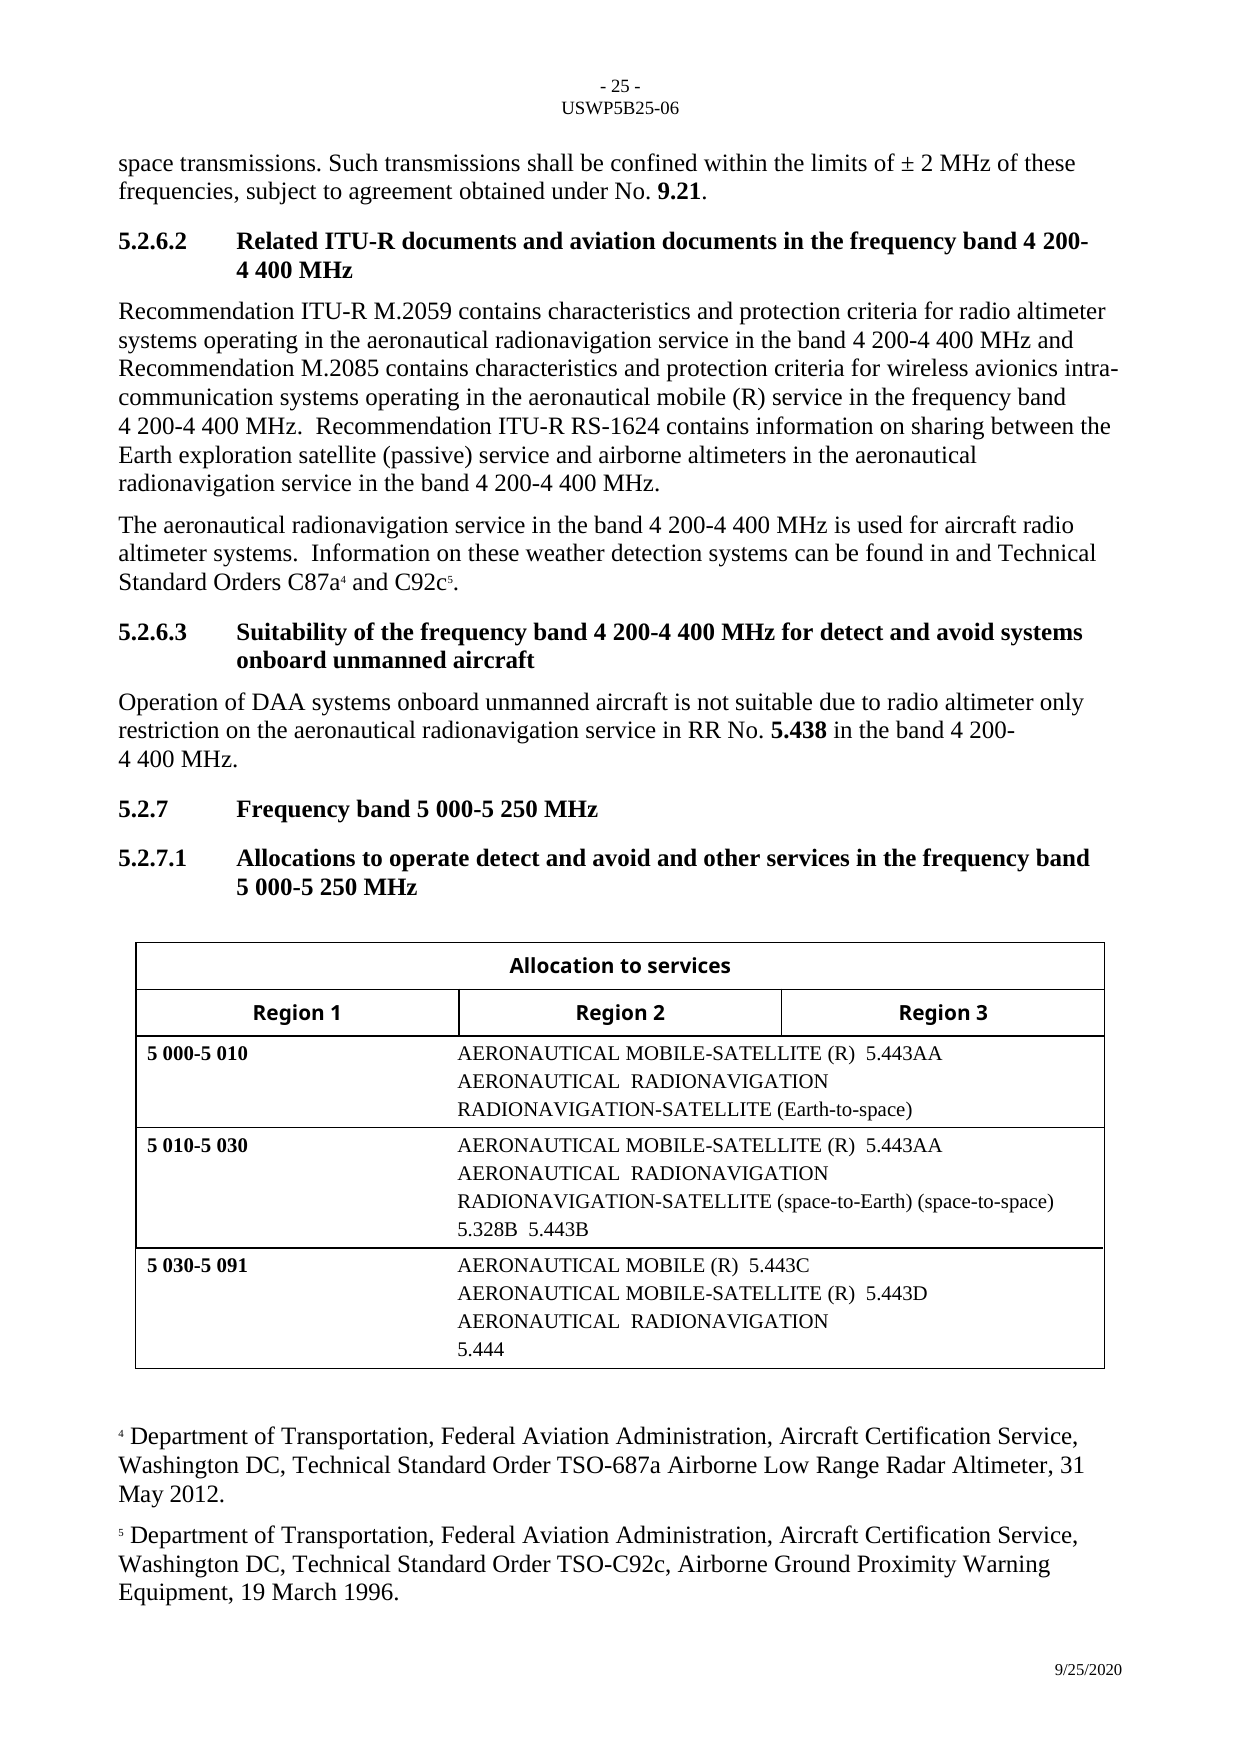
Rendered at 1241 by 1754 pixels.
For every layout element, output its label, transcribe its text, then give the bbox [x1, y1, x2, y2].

text Operation of DAA systems onboard unmanned aircraft is not suitable due to radio altimeter only restriction on the aeronautical radionavigation service in RR No. 5.438 in the band 4 200-4 400 MHz. [118, 687, 1122, 773]
table_cell 5 000-5 010 AERONAUTICAL MOBILE-SATELLITE (R) 5.443AA AERONAUTICAL RADIONAVIGATION RADIONAVIGATION-SATELLITE (Earth-to-space) [137, 1037, 1104, 1127]
table_header Allocation to services [137, 943, 1104, 988]
table_cell 5 010-5 030 AERONAUTICAL MOBILE-SATELLITE (R) 5.443AA AERONAUTICAL RADIONAVIGATION RADIONAVIGATION-SATELLITE (space-to-Earth) (space-to-space) 5.328B 5.443B [137, 1128, 1104, 1247]
table_cell Region 3 [782, 990, 1104, 1035]
table_cell 5 030-5 091 AERONAUTICAL MOBILE (R) 5.443C AERONAUTICAL MOBILE-SATELLITE (R) 5.443D AERONAUTICAL RADIONAVIGATION 5.444 [136, 1247, 1104, 1367]
subtitle 5.2.6.2 Related ITU-R documents and aviation documents in the frequency band 4 200-4 400 MHz [118, 226, 1122, 283]
table_cell Region 1 [137, 990, 458, 1035]
subtitle 5.2.6.3 Suitability of the frequency band 4 200-4 400 MHz for detect and avoid systems onboard unmanned aircraft [118, 617, 1122, 674]
subtitle 5.2.7 Frequency band 5 000-5 250 MHz [118, 794, 1122, 823]
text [118, 148, 1122, 205]
subtitle 5.2.7.1 Allocations to operate detect and avoid and other services in the frequency band 5 000-5 250 MHz [118, 843, 1122, 901]
table_cell Region 2 [460, 990, 781, 1035]
text The aeronautical radionavigation service in the band 4 200-4 400 MHz is used for aircraft radio altimeter systems. Information on these weather detection systems can be found in and Technical Standard Orders C87a and C92c. [118, 510, 1122, 596]
text Recommendation ITU-R M.2059 contains characteristics and protection criteria for radio altimeter systems operating in the aeronautical radionavigation service in the band 4 200-4 400 MHz and Recommendation M.2085 contains characteristics and protection criteria for wireless avionics intra-communication systems operating in the aeronautical mobile (R) service in the frequency band 4 200-4 400 MHz. Recommendation ITU-R RS-1624 contains information on sharing between the Earth exploration satellite (passive) service and airborne altimeters in the aeronautical radionavigation service in the band 4 200-4 400 MHz. [118, 296, 1122, 497]
